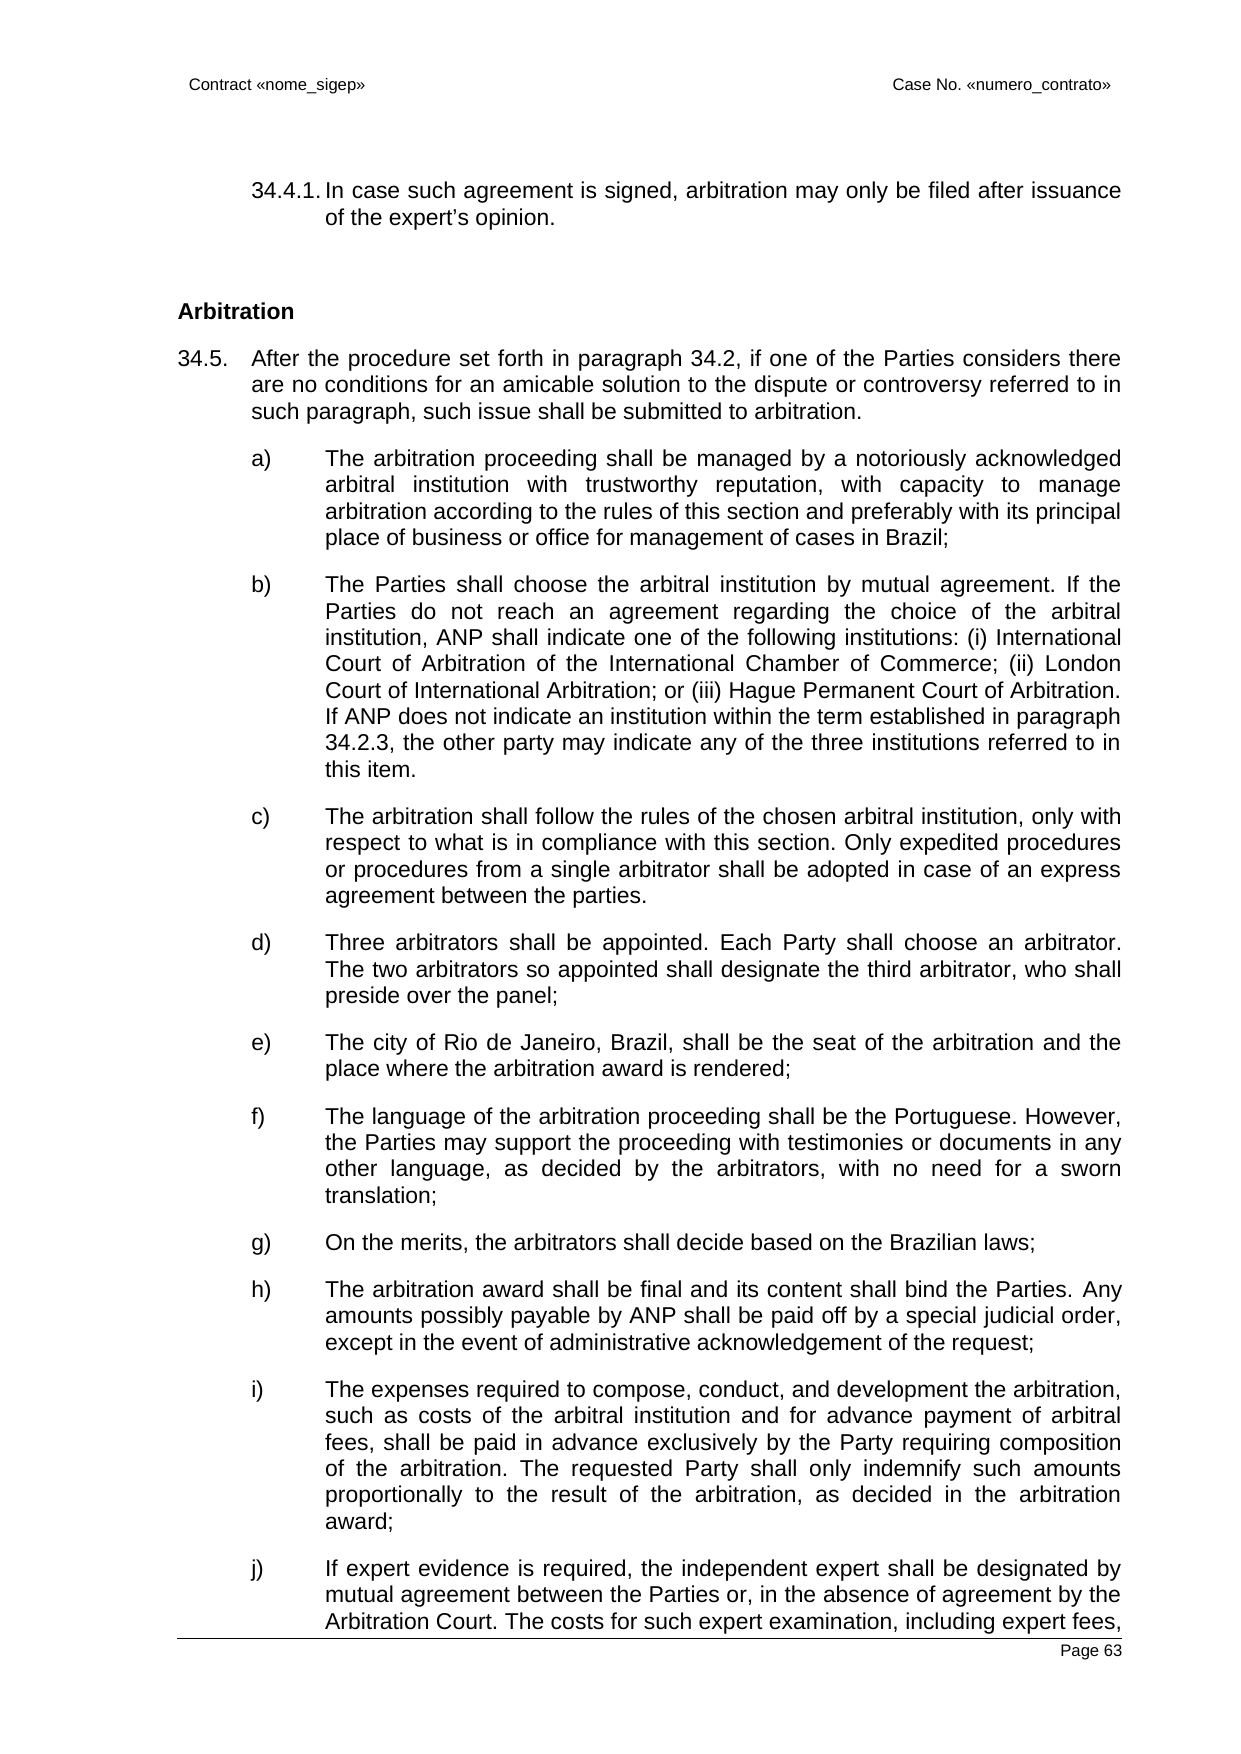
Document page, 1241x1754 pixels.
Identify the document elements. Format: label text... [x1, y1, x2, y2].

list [251, 1555, 1122, 1634]
list The Parties shall choose the arbitral institution by mutual agreement. If the Parties do not reach an agreement regarding the choice of the arbitral institution, ANP shall indicate one of the following institutions: (i) International Court of Arbitration of the International Chamber of Commerce; (ii) London Court of International Arbitration; or (iii) Hague Permanent Court of Arbitration. If ANP does not indicate an institution within the term established in paragraph 34.2.3, the other party may indicate any of the three institutions referred to in this item. [251, 571, 1122, 782]
list The arbitration award shall be final and its content shall bind the Parties. Any amounts possibly payable by ANP shall be paid off by a special judicial order, except in the event of administrative acknowledgement of the request; [251, 1276, 1122, 1355]
list The arbitration proceeding shall be managed by a notoriously acknowledged arbitral institution with trustworthy reputation, with capacity to manage arbitration according to the rules of this section and preferably with its principal place of business or office for management of cases in Brazil; [251, 445, 1122, 550]
list The arbitration shall follow the rules of the chosen arbitral institution, only with respect to what is in compliance with this section. Only expedited procedures or procedures from a single arbitrator shall be adopted in case of an express agreement between the parties. [251, 803, 1122, 908]
list The expenses required to compose, conduct, and development the arbitration, such as costs of the arbitral institution and for advance payment of arbitral fees, shall be paid in advance exclusively by the Party requiring composition of the arbitration. The requested Party shall only indemnify such amounts proportionally to the result of the arbitration, as decided in the arbitration award; [251, 1376, 1122, 1534]
text Arbitration [177, 298, 1122, 324]
list The language of the arbitration proceeding shall be the Portuguese. However, the Parties may support the proceeding with testimonies or documents in any other language, as decided by the arbitrators, with no need for a sworn translation; [251, 1103, 1122, 1208]
text In case such agreement is signed, arbitration may only be filed after issuance of the expert’s opinion. [251, 177, 1122, 230]
list Three arbitrators shall be appointed. Each Party shall choose an arbitrator. The two arbitrators so appointed shall designate the third arbitrator, who shall preside over the panel; [251, 929, 1122, 1008]
list The city of Rio de Janeiro, Brazil, shall be the seat of the arbitration and the place where the arbitration award is rendered; [251, 1029, 1122, 1082]
text After the procedure set forth in paragraph 34.2, if one of the Parties considers there are no conditions for an amicable solution to the dispute or controversy referred to in such paragraph, such issue shall be submitted to arbitration. [177, 345, 1122, 424]
list On the merits, the arbitrators shall decide based on the Brazilian laws; [251, 1229, 1122, 1255]
